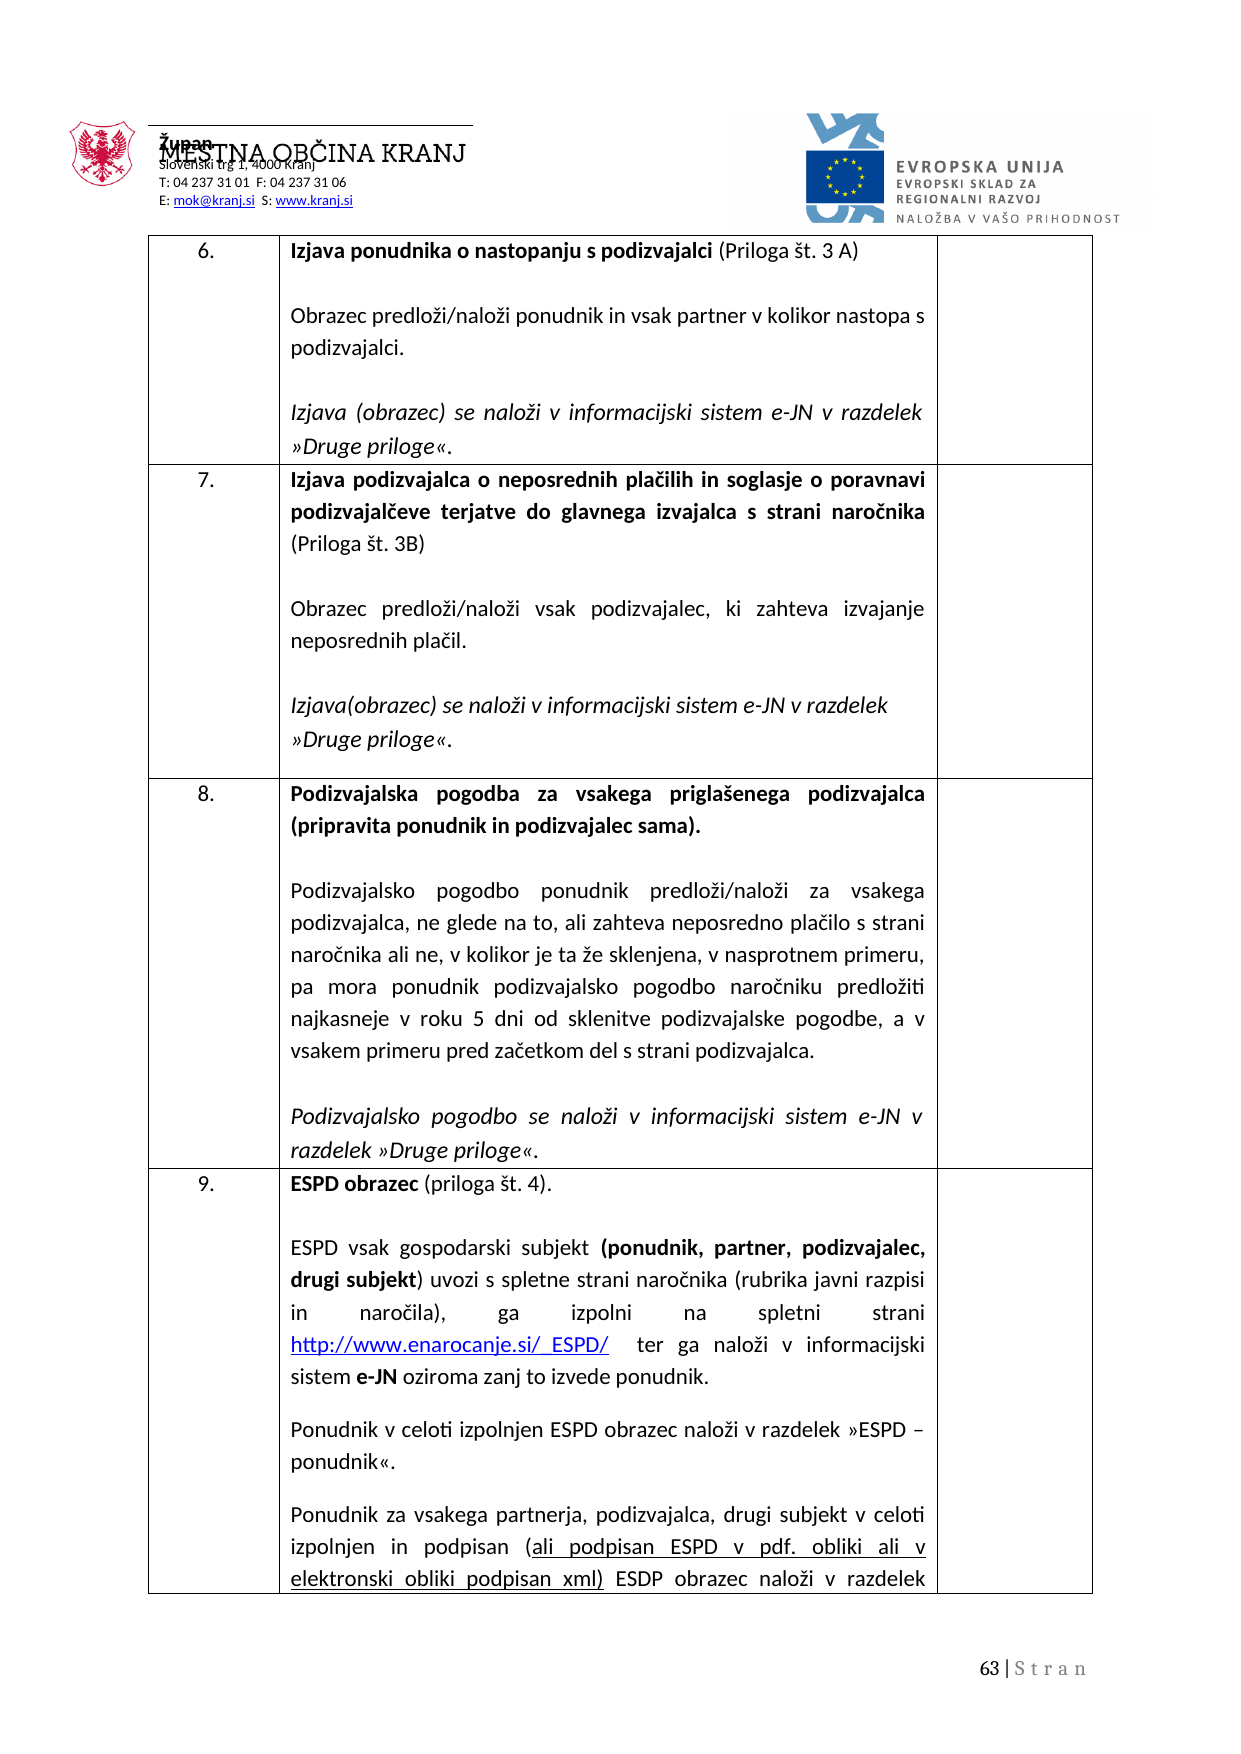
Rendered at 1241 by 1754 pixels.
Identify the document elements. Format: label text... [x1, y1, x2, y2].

picture [725, 108, 1160, 234]
table_cell [938, 236, 1092, 464]
table_cell [938, 779, 1092, 1168]
table_cell Izjava podizvajalca o neposrednih plačilih in soglasje o poravnavi podizvajalčeve terjatve do glavnega izvajalca s strani naročnika (Priloga št. 3B) Obrazec predloži/naloži vsak podizvajalec, ki zahteva izvajanje neposrednih plačil. Izjava(obrazec) se naloži v informacijski sistem e-JN v razdelek »Druge priloge«. [280, 465, 937, 778]
table_cell [938, 1169, 1092, 1593]
table_cell [149, 1169, 279, 1593]
table_cell [149, 236, 279, 464]
table_cell Izjava ponudnika o nastopanju s podizvajalci (Priloga št. 3 A) Obrazec predloži/naloži ponudnik in vsak partner v kolikor nastopa s podizvajalci. Izjava (obrazec) se naloži v informacijski sistem e-JN v razdelek »Druge priloge«. [280, 236, 937, 464]
table_cell [149, 779, 279, 1168]
table_cell Podizvajalska pogodba za vsakega priglašenega podizvajalca (pripravita ponudnik in podizvajalec sama). Podizvajalsko pogodbo ponudnik predloži/naloži za vsakega podizvajalca, ne glede na to, ali zahteva neposredno plačilo s strani naročnika ali ne, v kolikor je ta že sklenjena, v nasprotnem primeru, pa mora ponudnik podizvajalsko pogodbo naročniku predložiti najkasneje v roku 5 dni od sklenitve podizvajalske pogodbe, a v vsakem primeru pred začetkom del s strani podizvajalca. Podizvajalsko pogodbo se naloži v informacijski sistem e-JN v razdelek »Druge priloge«. [280, 779, 937, 1168]
table_cell [149, 465, 279, 778]
table_cell [938, 465, 1092, 778]
